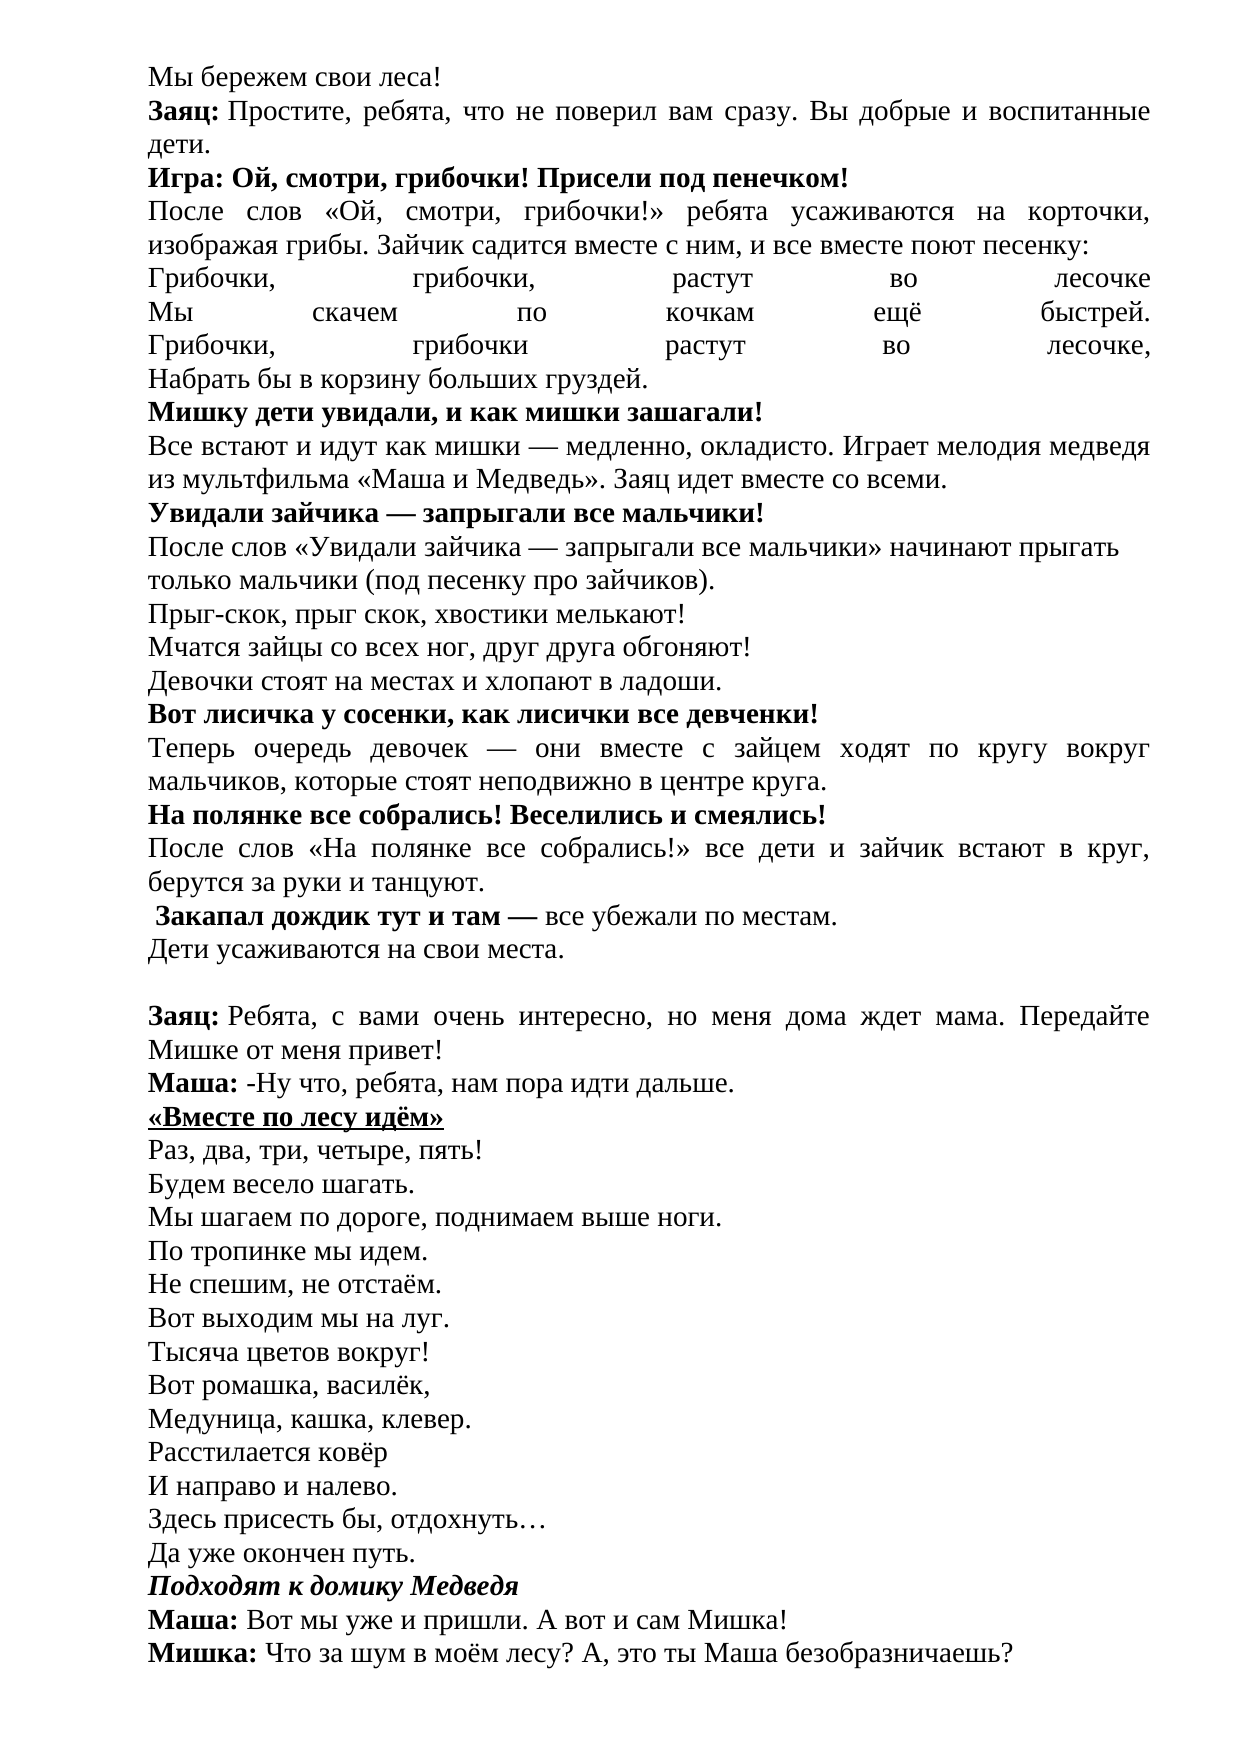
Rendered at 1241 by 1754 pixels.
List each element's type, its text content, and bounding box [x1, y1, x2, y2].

text После слов «Ой, смотри, грибочки!» ребята усаживаются на корточки, изображая грибы. Зайчик садится вместе с ним, и все вместе поют песенку: [148, 193, 1152, 260]
text Мишку дети увидали, и как мишки зашагали! [148, 394, 1152, 428]
text Медуница, кашка, клевер. [148, 1401, 1152, 1434]
text Раз, два, три, четыре, пять! [148, 1132, 1152, 1166]
text После слов «Увидали зайчика — запрыгали все мальчики» начинают прыгать только мальчики (под песенку про зайчиков). [148, 529, 1152, 596]
text Заяц: Ребята, с вами очень интересно, но меня дома ждет мама. Передайте Мишке от меня привет! [148, 998, 1152, 1065]
text Здесь присесть бы, отдохнуть… [148, 1501, 1152, 1535]
text Маша: -Ну что, ребята, нам пора идти дальше. [148, 1065, 1152, 1099]
text Вот лисичка у сосенки, как лисички все девченки! [148, 696, 1152, 730]
text Девочки стоят на местах и хлопают в ладоши. [148, 663, 1152, 696]
text Мы шагаем по дороге, поднимаем выше ноги. [148, 1199, 1152, 1233]
text Дети усаживаются на свои места. [148, 931, 1152, 965]
text После слов «На полянке все собрались!» все дети и зайчик встают в круг, берутся за руки и танцуют. [148, 831, 1152, 898]
text Вот выходим мы на луг. [148, 1300, 1152, 1334]
text По тропинке мы идем. [148, 1233, 1152, 1267]
text Маша: Вот мы уже и пришли. А вот и сам Мишка! [148, 1602, 1152, 1636]
text Прыг-скок, прыг скок, хвостики мелькают! Мчатся зайцы со всех ног, друг друга обгоняют! [148, 596, 1152, 663]
text Мишка: Что за шум в моём лесу? А, это ты Маша безобразничаешь? [148, 1636, 1152, 1669]
text Теперь очередь девочек — они вместе с зайцем ходят по кругу вокруг мальчиков, которые стоят неподвижно в центре круга. [148, 730, 1152, 797]
text Мы бережем свои леса! [148, 59, 1152, 93]
text И направо и налево. [148, 1468, 1152, 1501]
text Закапал дождик тут и там — все убежали по местам. [148, 898, 1152, 931]
text Грибочки, грибочки, растут во лесочке Мы скачем по кочкам ещё быстрей. Грибочки, грибочки растут во лесочке, Набрать бы в корзину больших груздей. [148, 260, 1152, 394]
text Подходят к домику Медведя [148, 1568, 1152, 1602]
text Все встают и идут как мишки — медленно, окладисто. Играет мелодия медведя из мультфильма «Маша и Медведь». Заяц идет вместе со всеми. [148, 428, 1152, 495]
text На полянке все собрались! Веселились и смеялись! [148, 797, 1152, 831]
text Увидали зайчика — запрыгали все мальчики! [148, 495, 1152, 529]
text «Вместе по лесу идём» [148, 1099, 1152, 1132]
text Тысяча цветов вокруг! [148, 1334, 1152, 1367]
text Заяц: Простите, ребята, что не поверил вам сразу. Вы добрые и воспитанные дети. [148, 93, 1152, 160]
text Вот ромашка, василёк, [148, 1367, 1152, 1401]
text Да уже окончен путь. [148, 1535, 1152, 1568]
text Игра: Ой, смотри, грибочки! Присели под пенечком! [148, 160, 1152, 193]
text Будем весело шагать. [148, 1166, 1152, 1199]
text Не спешим, не отстаём. [148, 1267, 1152, 1300]
text Расстилается ковёр [148, 1434, 1152, 1468]
